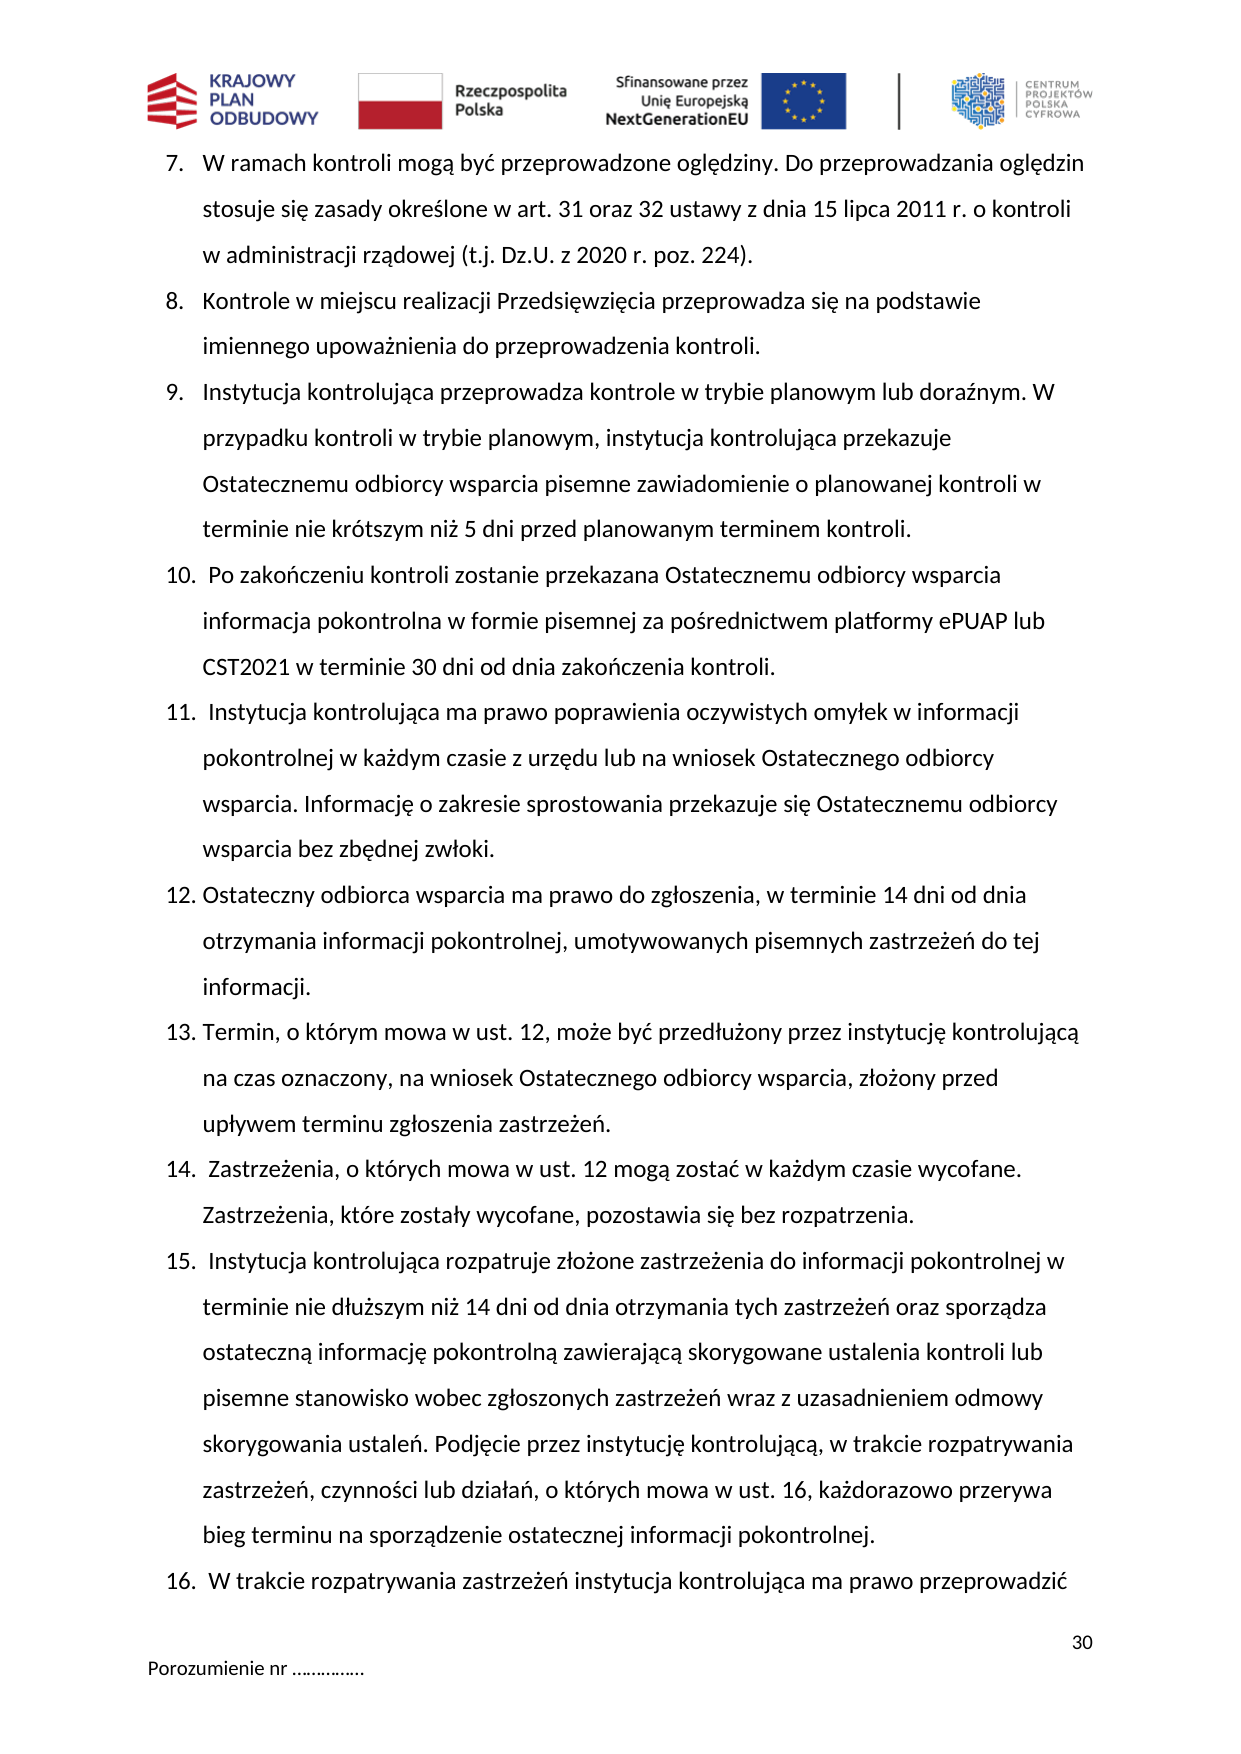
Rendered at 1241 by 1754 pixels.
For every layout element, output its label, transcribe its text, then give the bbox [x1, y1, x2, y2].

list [165, 1565, 1093, 1596]
list Ostateczny odbiorca wsparcia ma prawo do zgłoszenia, w terminie 14 dni od dnia otrzymania informacji pokontrolnej, umotywowanych pisemnych zastrzeżeń do tej informacji. [165, 879, 1093, 1001]
list Termin, o którym mowa w ust. 12, może być przedłużony przez instytucję kontrolującą na czas oznaczony, na wniosek Ostatecznego odbiorcy wsparcia, złożony przed upływem terminu zgłoszenia zastrzeżeń. [165, 1016, 1093, 1138]
list Instytucja kontrolująca ma prawo poprawienia oczywistych omyłek w informacji pokontrolnej w każdym czasie z urzędu lub na wniosek Ostatecznego odbiorcy wsparcia. Informację o zakresie sprostowania przekazuje się Ostatecznemu odbiorcy wsparcia bez zbędnej zwłoki. [165, 696, 1093, 864]
list Zastrzeżenia, o których mowa w ust. 12 mogą zostać w każdym czasie wycofane. Zastrzeżenia, które zostały wycofane, pozostawia się bez rozpatrzenia. [165, 1154, 1093, 1230]
list Instytucja kontrolująca rozpatruje złożone zastrzeżenia do informacji pokontrolnej w terminie nie dłuższym niż 14 dni od dnia otrzymania tych zastrzeżeń oraz sporządza ostateczną informację pokontrolną zawierającą skorygowane ustalenia kontroli lub pisemne stanowisko wobec zgłoszonych zastrzeżeń wraz z uzasadnieniem odmowy skorygowania ustaleń. Podjęcie przez instytucję kontrolującą, w trakcie rozpatrywania zastrzeżeń, czynności lub działań, o których mowa w ust. 16, każdorazowo przerywa bieg terminu na sporządzenie ostatecznej informacji pokontrolnej. [165, 1245, 1093, 1550]
list Instytucja kontrolująca przeprowadza kontrole w trybie planowym lub doraźnym. W przypadku kontroli w trybie planowym, instytucja kontrolująca przekazuje Ostatecznemu odbiorcy wsparcia pisemne zawiadomienie o planowanej kontroli w terminie nie krótszym niż 5 dni przed planowanym terminem kontroli. [165, 376, 1093, 544]
list Po zakończeniu kontroli zostanie przekazana Ostatecznemu odbiorcy wsparcia informacja pokontrolna w formie pisemnej za pośrednictwem platformy ePUAP lub CST2021 w terminie 30 dni od dnia zakończenia kontroli. [165, 559, 1093, 681]
list W ramach kontroli mogą być przeprowadzone oględziny. Do przeprowadzania oględzin stosuje się zasady określone w art. 31 oraz 32 ustawy z dnia 15 lipca 2011 r. o kontroli w administracji rządowej (t.j. Dz.U. z 2020 r. poz. 224). [165, 148, 1093, 269]
list Kontrole w miejscu realizacji Przedsięwzięcia przeprowadza się na podstawie imiennego upoważnienia do przeprowadzenia kontroli. [165, 285, 1093, 361]
picture [147, 73, 1093, 130]
